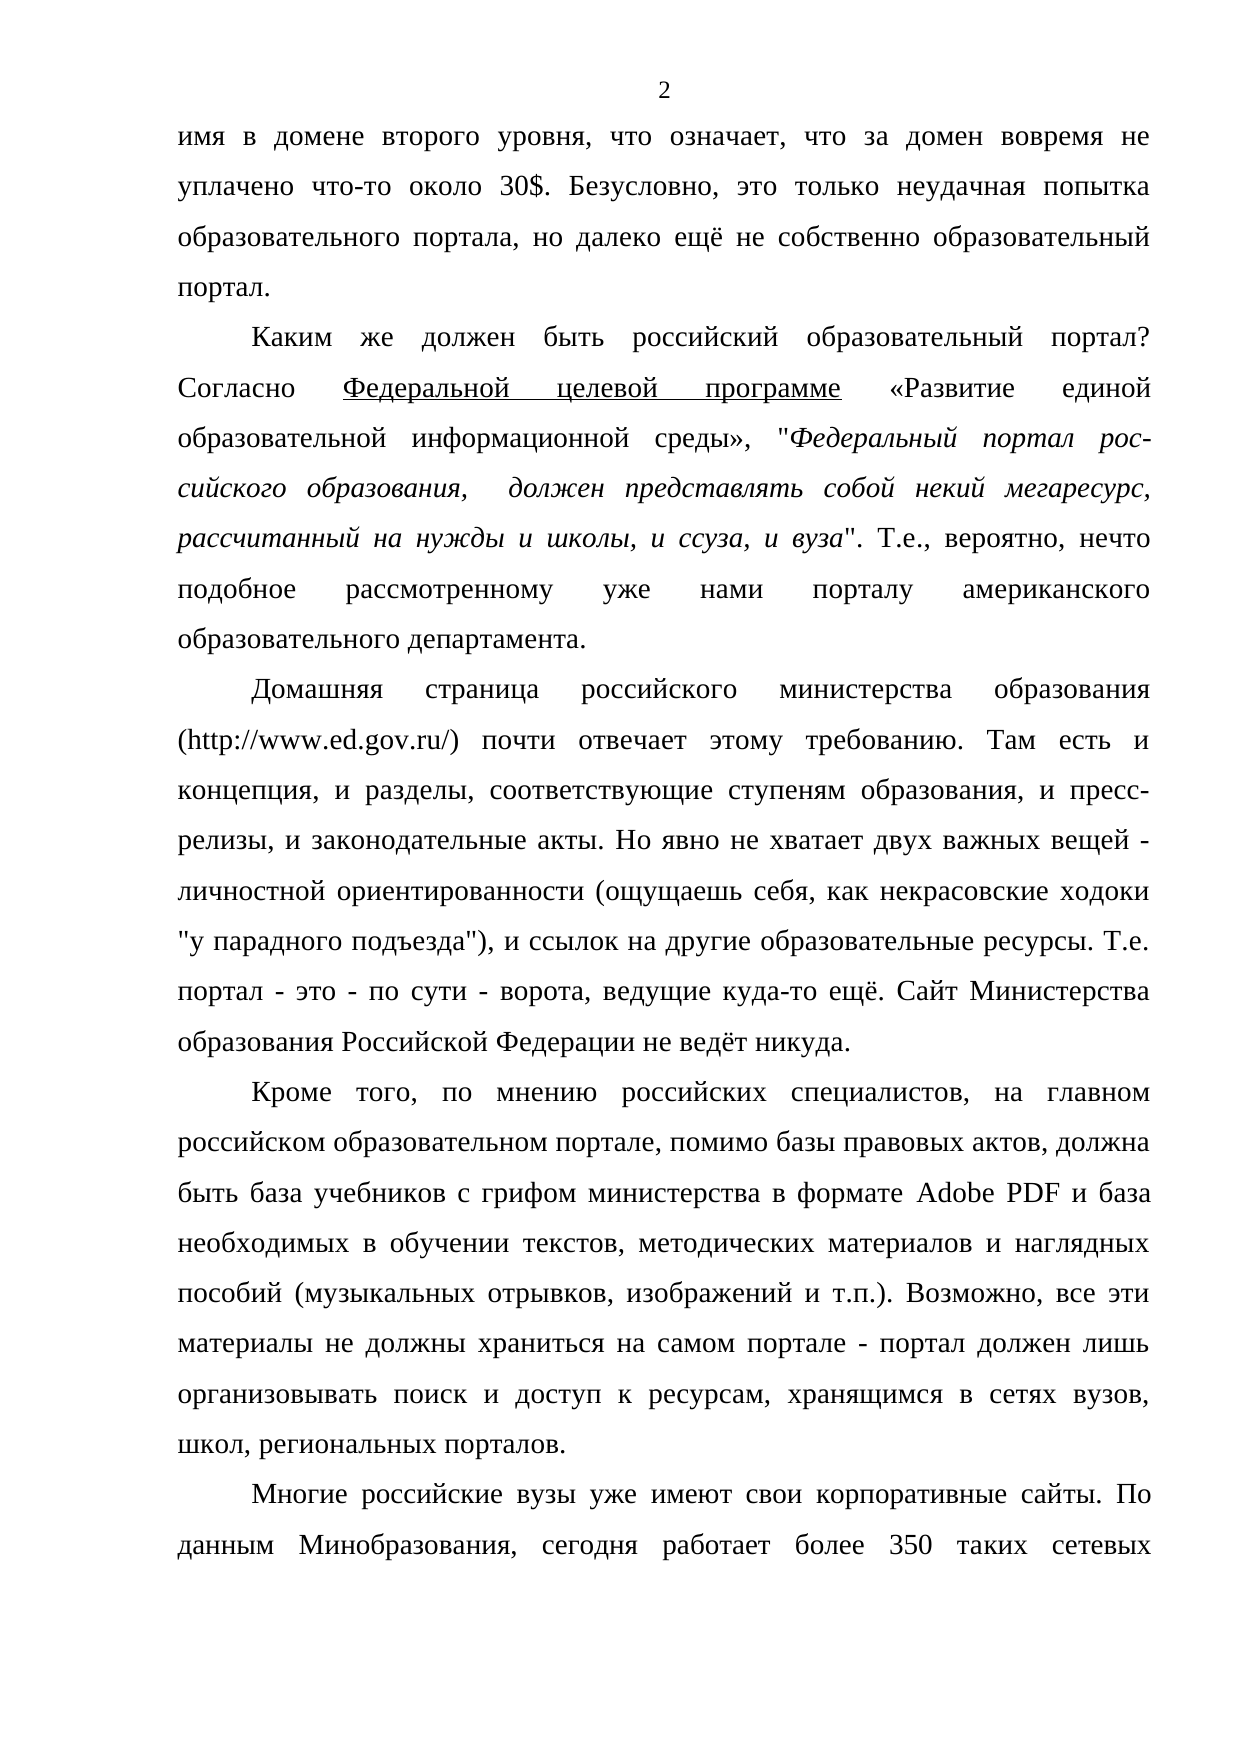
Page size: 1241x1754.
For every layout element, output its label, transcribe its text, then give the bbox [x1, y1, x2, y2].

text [177, 118, 1152, 303]
text Домашняя страница российского министерства образования (http://www.ed.gov.ru/) почти отвечает этому требованию. Там есть и концепция, и разделы, соответствующие ступеням образования, и пресс-релизы, и законодательные акты. Но явно не хватает двух важных вещей - личностной ориентированности (ощущаешь себя, как некрасовские ходоки "у парадного подъезда"), и ссылок на другие образовательные ресурсы. Т.е. портал - это - по сути - ворота, ведущие куда-то ещё. Сайт Министерства образования Российской Федерации не ведёт никуда. [177, 672, 1152, 1057]
text Каким же должен быть российский образовательный портал? Согласно Федеральной целевой программе «Развитие единой образовательной информационной среды», "Федеральный портал российского образования, должен представлять собой некий мегаpecypc, рассчитанный на нужды и школы, и ссуза, и вуза". Т.е., вероятно, нечто подобное рассмотренному уже нами порталу американского образовательного департамента. [177, 319, 1152, 655]
text Кроме того, по мнению российских специалистов, на главном российском образовательном портале, помимо базы правовых актов, должна быть база учебников с грифом министерства в формате Adobe PDF и база необходимых в обучении текстов, методических материалов и наглядных пособий (музыкальных отрывков, изображений и т.п.). Возможно, все эти материалы не должны храниться на самом портале - портал должен лишь организовывать поиск и доступ к ресурсам, хранящимся в сетях вузов, школ, региональных порталов. [177, 1074, 1152, 1460]
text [177, 1477, 1152, 1560]
